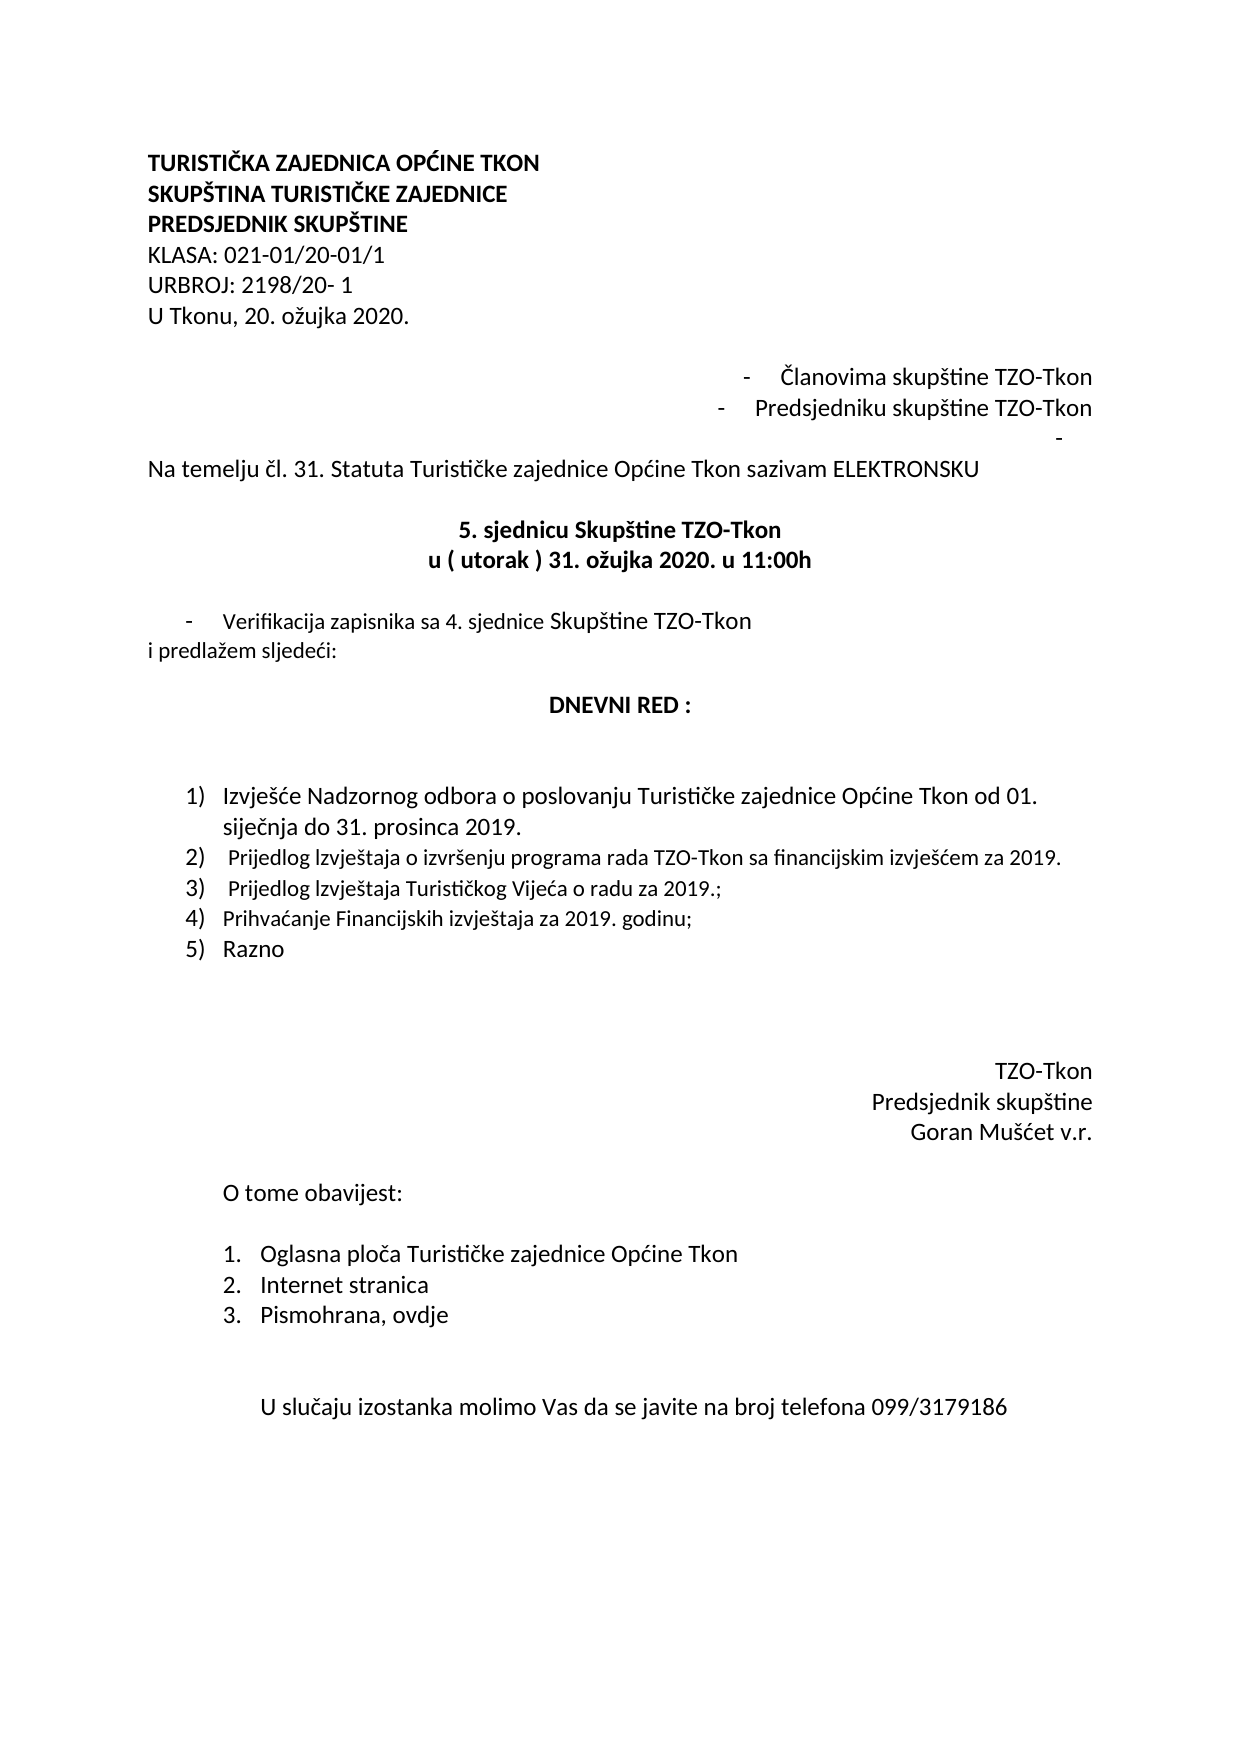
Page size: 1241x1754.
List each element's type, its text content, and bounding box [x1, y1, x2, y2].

text Na temelju čl. 31. Statuta Turističke zajednice Općine Tkon sazivam ELEKTRONSKU [148, 453, 1093, 483]
list Goran Mušćet v.r. [223, 1116, 1093, 1147]
list Internet stranica [223, 1269, 1093, 1299]
list Pismohrana, ovdje [223, 1299, 1093, 1330]
text TURISTIČKA ZAJEDNICA OPĆINE TKON [148, 148, 1093, 178]
list TZO-Tkon [223, 1055, 1093, 1086]
text DNEVNI RED : [148, 689, 1093, 719]
text URBROJ: 2198/20- 1 [148, 270, 1093, 300]
text i predlažem sljedeći: [148, 636, 1093, 664]
text KLASA: 021-01/20-01/1 [148, 239, 1093, 270]
list Prijedlog lzvještaja o izvršenju programa rada TZO-Tkon sa financijskim izvješćem za 2019. [185, 842, 1093, 872]
text u ( utorak ) 31. ožujka 2020. u 11:00h [148, 544, 1093, 575]
list Članovima skupštine TZO-Tkon [185, 361, 1093, 392]
list Razno [185, 933, 1093, 964]
text SKUPŠTINA TURISTIČKE ZAJEDNICE [148, 178, 1093, 209]
text 5. sjednicu Skupštine TZO-Tkon [148, 514, 1093, 544]
text PREDSJEDNIK SKUPŠTINE [148, 209, 1093, 239]
list Prijedlog lzvještaja Turističkog Vijeća o radu za 2019.; [185, 872, 1093, 903]
list Oglasna ploča Turističke zajednice Općine Tkon [223, 1238, 1093, 1269]
list Izvješće Nadzornog odbora o poslovanju Turističke zajednice Općine Tkon od 01. siječnja do 31. prosinca 2019. [185, 781, 1093, 842]
list Predsjedniku skupštine TZO-Tkon [185, 392, 1093, 422]
list Verifikacija zapisnika sa 4. sjednice Skupštine TZO-Tkon [185, 605, 1093, 636]
list U slučaju izostanka molimo Vas da se javite na broj telefona 099/3179186 [260, 1391, 1093, 1421]
list Prihvaćanje Financijskih izvještaja za 2019. godinu; [185, 903, 1093, 933]
list O tome obavijest: [223, 1177, 1093, 1208]
list Predsjednik skupštine [223, 1086, 1093, 1116]
text U Tkonu, 20. ožujka 2020. [148, 300, 1093, 331]
